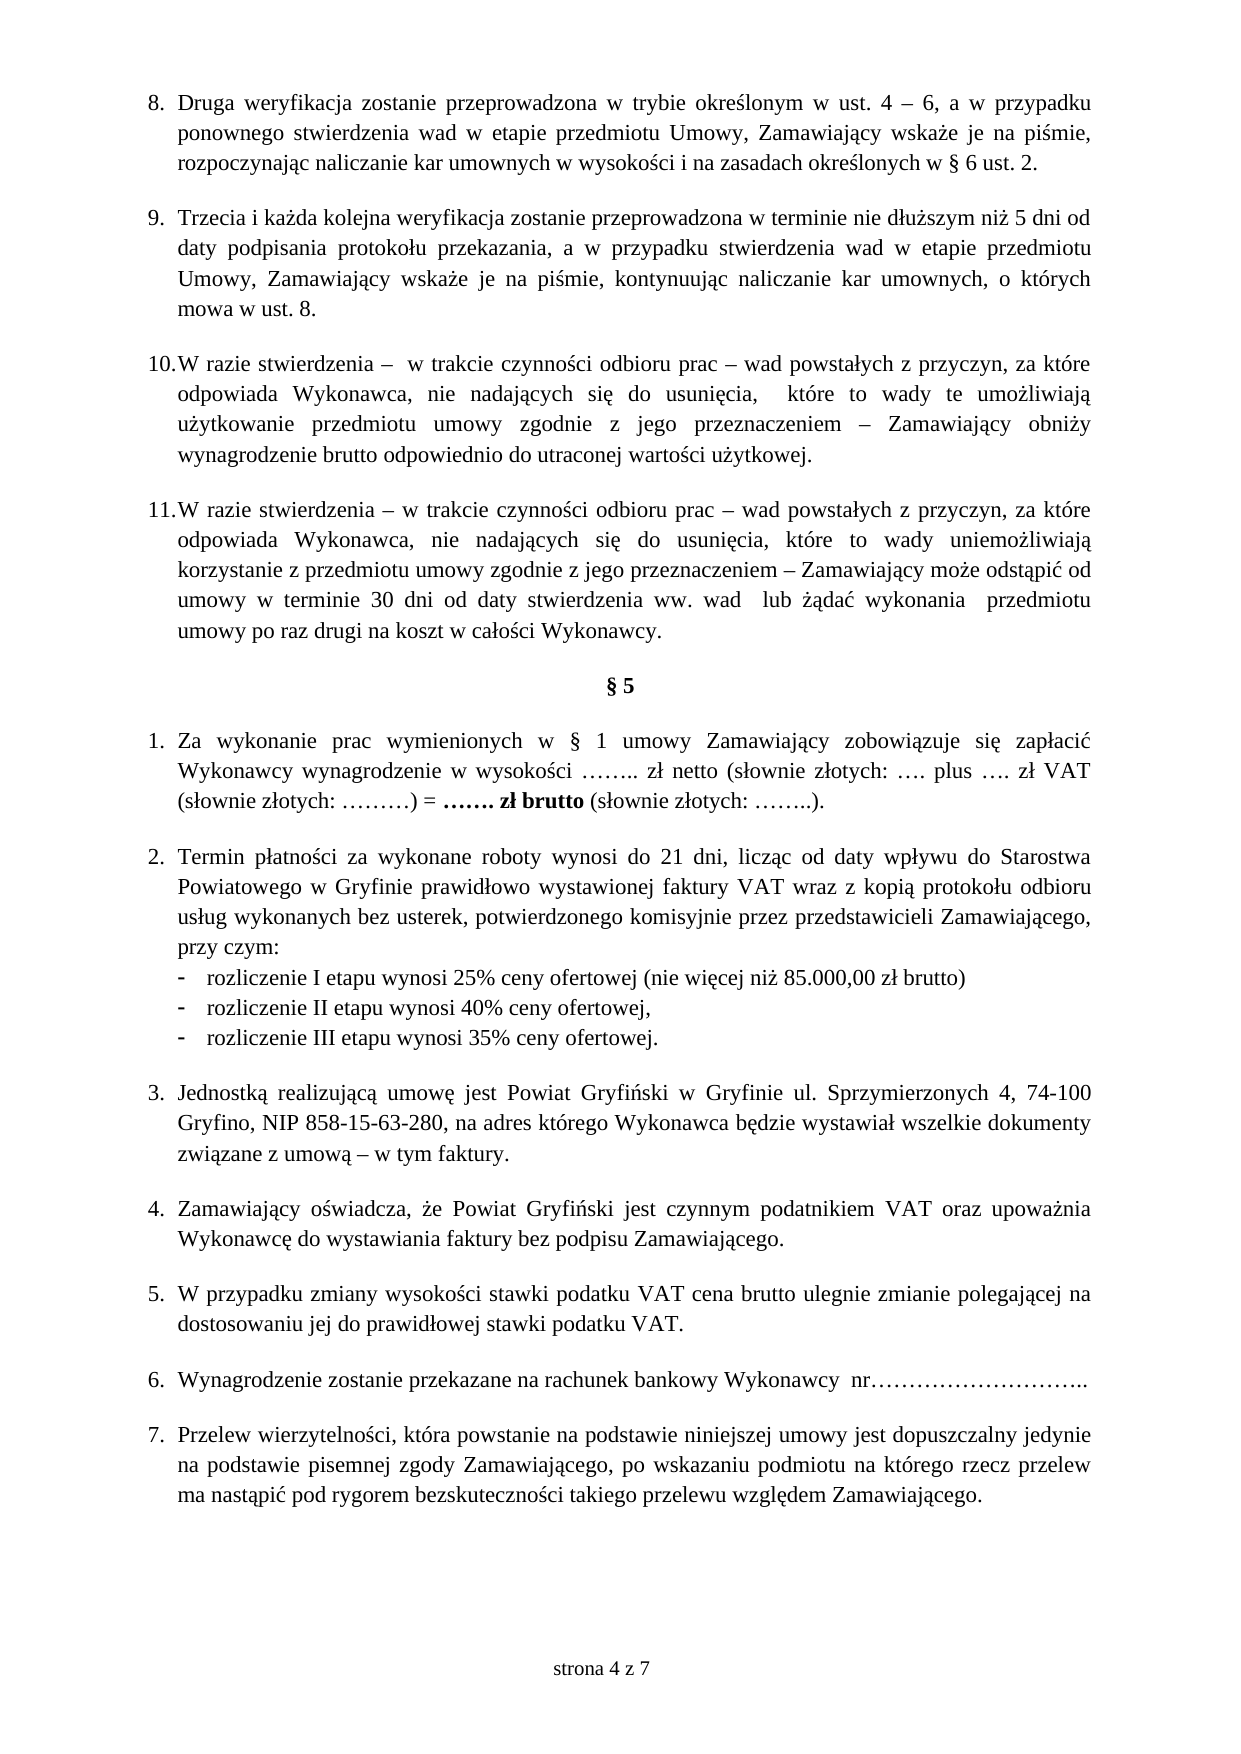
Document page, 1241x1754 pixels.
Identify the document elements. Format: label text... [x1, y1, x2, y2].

list Termin płatności za wykonane roboty wynosi do 21 dni, licząc od daty wpływu do Starostwa Powiatowego w Gryfinie prawidłowo wystawionej faktury VAT wraz z kopią protokołu odbioru usług wykonanych bez usterek, potwierdzonego komisyjnie przez przedstawicieli Zamawiającego, przy czym: [148, 843, 1093, 960]
list W razie stwierdzenia – w trakcie czynności odbioru prac – wad powstałych z przyczyn, za które odpowiada Wykonawca, nie nadających się do usunięcia, które to wady te umożliwiają użytkowanie przedmiotu umowy zgodnie z jego przeznaczeniem – Zamawiający obniży wynagrodzenie brutto odpowiednio do utraconej wartości użytkowej. [148, 350, 1093, 467]
list rozliczenie I etapu wynosi 25% ceny ofertowej (nie więcej niż 85.000,00 zł brutto) [177, 964, 1093, 990]
list Wynagrodzenie zostanie przekazane na rachunek bankowy Wykonawcy nr……………………….. [148, 1366, 1093, 1392]
list Jednostką realizującą umowę jest Powiat Gryfiński w Gryfinie ul. Sprzymierzonych 4, 74-100 Gryfino, NIP 858-15-63-280, na adres którego Wykonawca będzie wystawiał wszelkie dokumenty związane z umową – w tym faktury. [148, 1079, 1093, 1166]
list Druga weryfikacja zostanie przeprowadzona w trybie określonym w ust. 4 – 6, a w przypadku ponownego stwierdzenia wad w etapie przedmiotu Umowy, Zamawiający wskaże je na piśmie, rozpoczynając naliczanie kar umownych w wysokości i na zasadach określonych w § 6 ust. 2. [148, 89, 1093, 175]
list Za wykonanie prac wymienionych w § 1 umowy Zamawiający zobowiązuje się zapłacić Wykonawcy wynagrodzenie w wysokości …….. zł netto (słownie złotych: …. plus …. zł VAT (słownie złotych: ………) = ……. zł brutto (słownie złotych: ……..). [148, 727, 1093, 814]
list Trzecia i każda kolejna weryfikacja zostanie przeprowadzona w terminie nie dłuższym niż 5 dni od daty podpisania protokołu przekazania, a w przypadku stwierdzenia wad w etapie przedmiotu Umowy, Zamawiający wskaże je na piśmie, kontynuując naliczanie kar umownych, o których mowa w ust. 8. [148, 204, 1093, 321]
list rozliczenie III etapu wynosi 35% ceny ofertowej. [177, 1024, 1093, 1050]
text § 5 [148, 672, 1093, 698]
list Przelew wierzytelności, która powstanie na podstawie niniejszej umowy jest dopuszczalny jedynie na podstawie pisemnej zgody Zamawiającego, po wskazaniu podmiotu na którego rzecz przelew ma nastąpić pod rygorem bezskuteczności takiego przelewu względem Zamawiającego. [148, 1421, 1093, 1508]
list W razie stwierdzenia – w trakcie czynności odbioru prac – wad powstałych z przyczyn, za które odpowiada Wykonawca, nie nadających się do usunięcia, które to wady uniemożliwiają korzystanie z przedmiotu umowy zgodnie z jego przeznaczeniem – Zamawiający może odstąpić od umowy w terminie 30 dni od daty stwierdzenia ww. wad lub żądać wykonania przedmiotu umowy po raz drugi na koszt w całości Wykonawcy. [148, 496, 1093, 643]
list rozliczenie II etapu wynosi 40% ceny ofertowej, [177, 994, 1093, 1020]
list W przypadku zmiany wysokości stawki podatku VAT cena brutto ulegnie zmianie polegającej na dostosowaniu jej do prawidłowej stawki podatku VAT. [148, 1280, 1093, 1337]
list Zamawiający oświadcza, że Powiat Gryfiński jest czynnym podatnikiem VAT oraz upoważnia Wykonawcę do wystawiania faktury bez podpisu Zamawiającego. [148, 1195, 1093, 1251]
